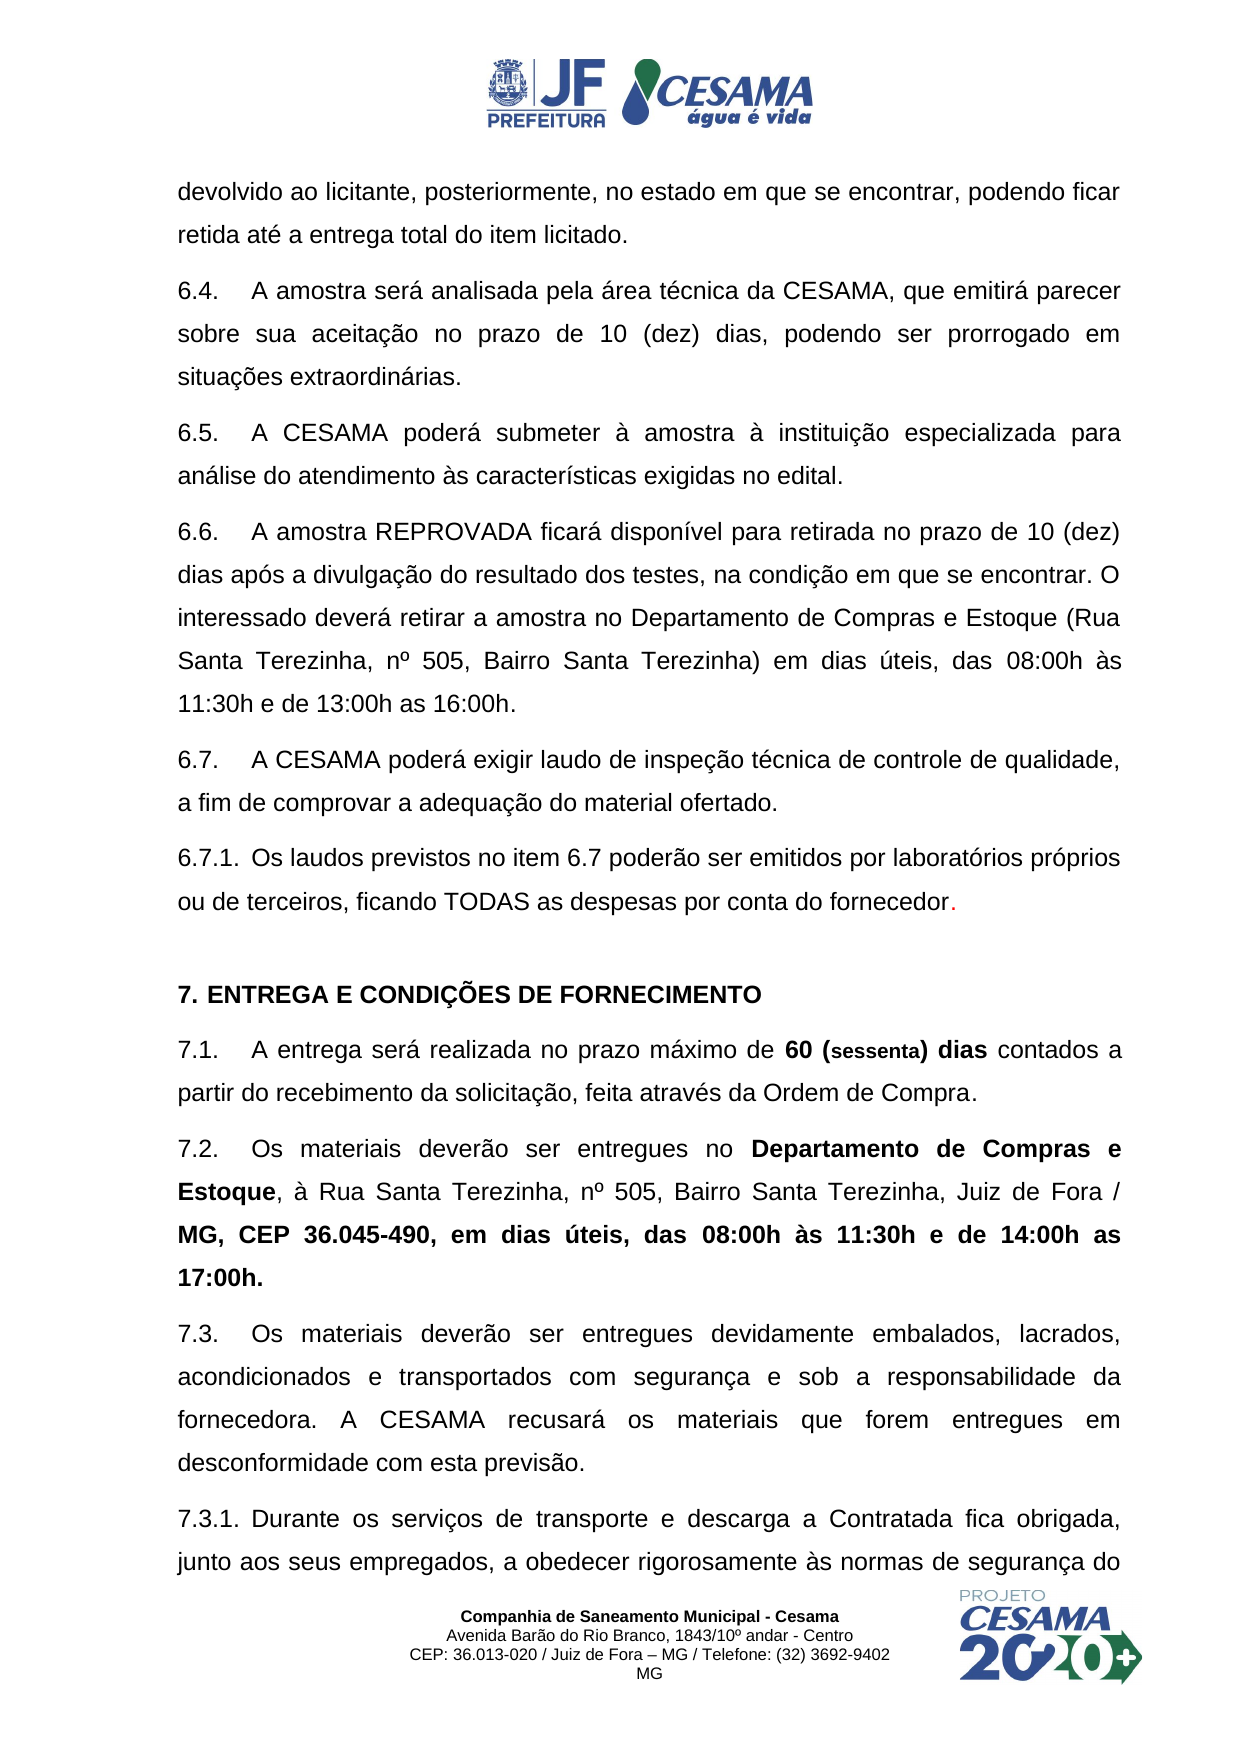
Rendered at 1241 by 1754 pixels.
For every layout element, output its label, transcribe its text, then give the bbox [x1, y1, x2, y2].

list A amostra será analisada pela área técnica da CESAMA, que emitirá parecer sobre sua aceitação no prazo de 10 (dez) dias, podendo ser prorrogado em situações extraordinárias. [177, 276, 1122, 391]
list A amostra REPROVADA ficará disponível para retirada no prazo de 10 (dez) dias após a divulgação do resultado dos testes, na condição em que se encontrar. O interessado deverá retirar a amostra no Departamento de Compras e Estoque (Rua Santa Terezinha, nº 505, Bairro Santa Terezinha) em dias úteis, das 08:00h às 11:30h e de 13:00h as 16:00h. [177, 517, 1122, 718]
picture [959, 1590, 1143, 1685]
list Os materiais deverão ser entregues devidamente embalados, lacrados, acondicionados e transportados com segurança e sob a responsabilidade da fornecedora. A CESAMA recusará os materiais que forem entregues em desconformidade com esta previsão. [177, 1319, 1122, 1477]
list ENTREGA E CONDIÇÕES DE FORNECIMENTO [177, 980, 1122, 1008]
list A CESAMA poderá exigir laudo de inspeção técnica de controle de qualidade, a fim de comprovar a adequação do material ofertado. [177, 745, 1122, 817]
list A entrega será realizada no prazo máximo de 60 (sessenta) dias contados a partir do recebimento da solicitação, feita através da Ordem de Compra. [177, 1035, 1122, 1107]
list Os laudos previstos no item 6.7 poderão ser emitidos por laboratórios próprios ou de terceiros, ficando TODAS as despesas por conta do fornecedor. [177, 843, 1122, 915]
list Os materiais deverão ser entregues no Departamento de Compras e Estoque, à Rua Santa Terezinha, nº 505, Bairro Santa Terezinha, Juiz de Fora / MG, CEP 36.045-490, em dias úteis, das 08:00h às 11:30h e de 14:00h as 17:00h. [177, 1134, 1122, 1292]
picture [486, 59, 813, 128]
list A CESAMA poderá submeter à amostra à instituição especializada para análise do atendimento às características exigidas no edital. [177, 418, 1122, 490]
